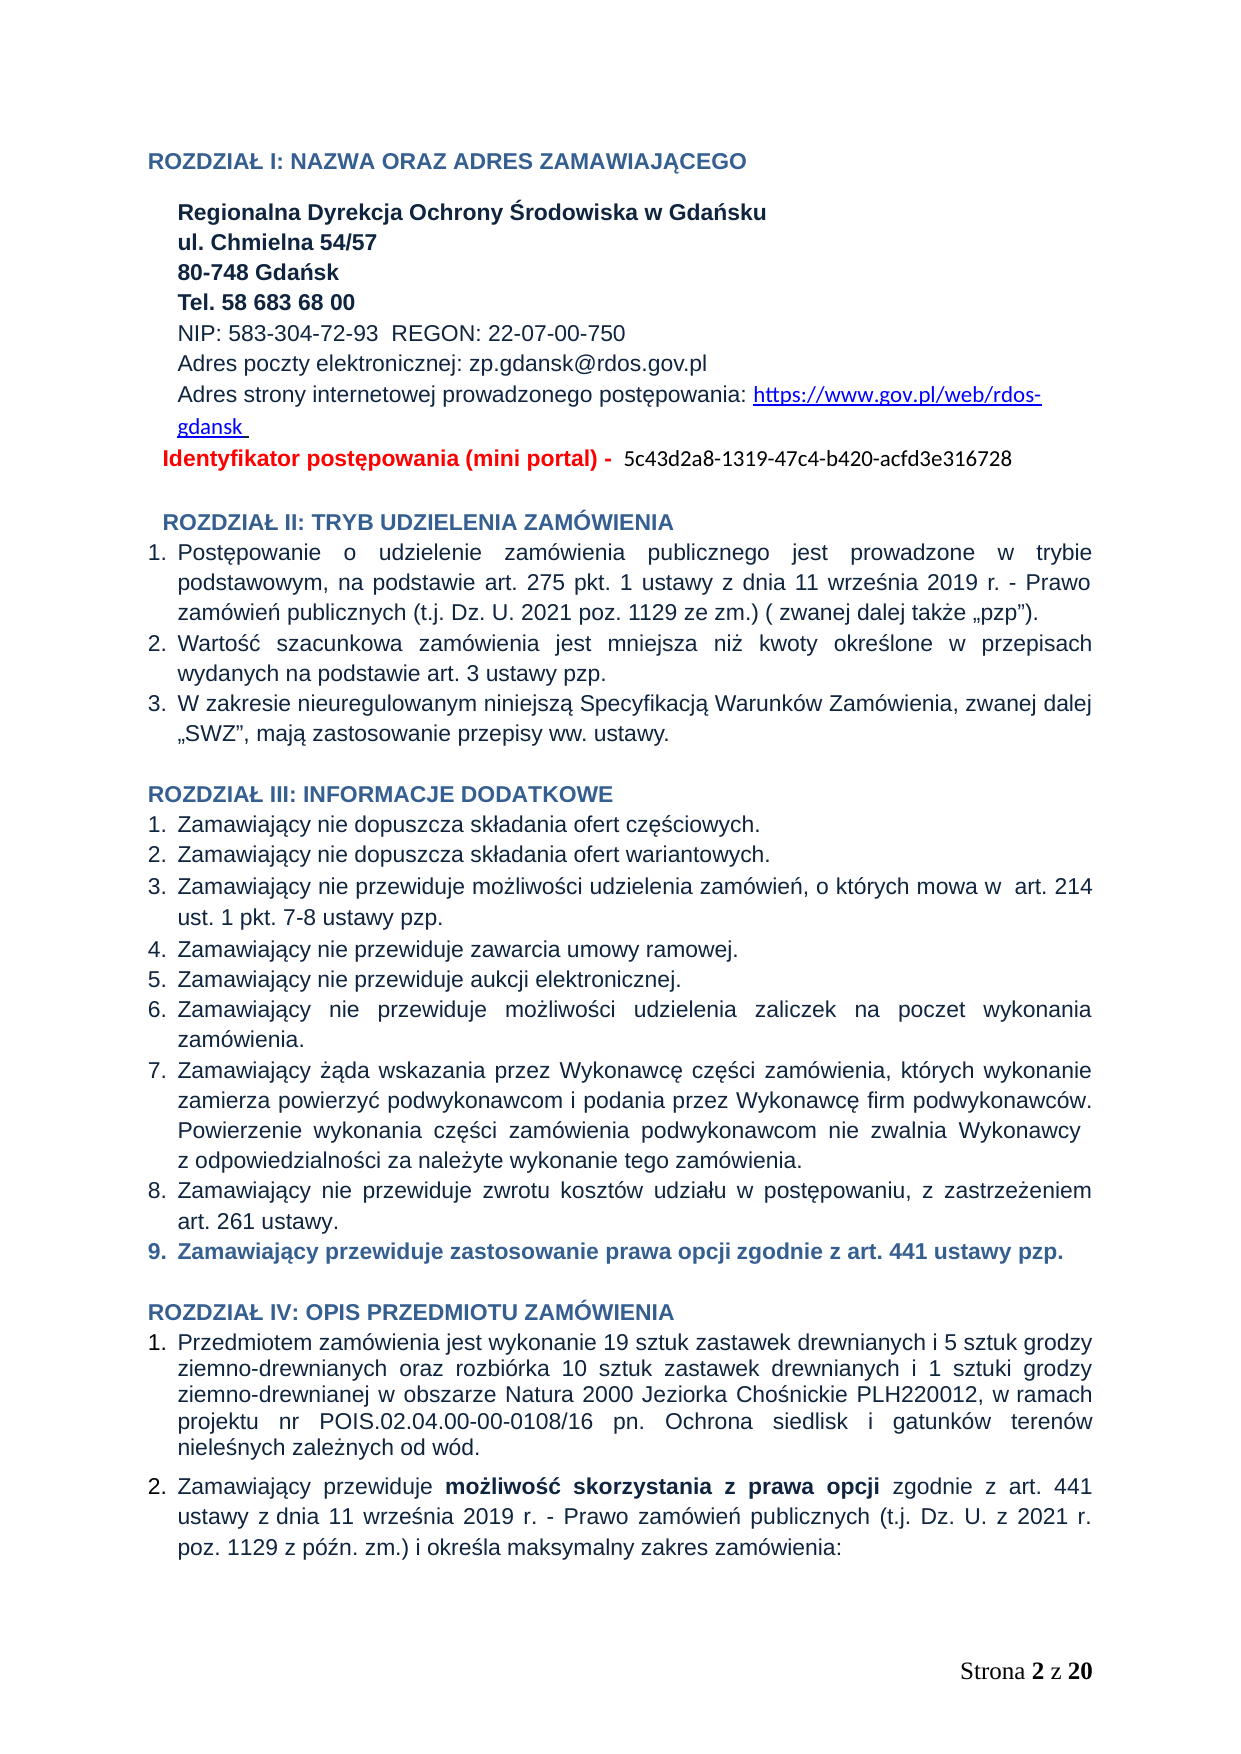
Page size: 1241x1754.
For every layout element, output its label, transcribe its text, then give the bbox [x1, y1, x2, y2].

list Przedmiotem zamówienia jest wykonanie 19 sztuk zastawek drewnianych i 5 sztuk grodzy ziemno-drewnianych oraz rozbiórka 10 sztuk zastawek drewnianych i 1 sztuki grodzy ziemno-drewnianej w obszarze Natura 2000 Jeziorka Chośnickie PLH220012, w ramach projektu nr POIS.02.04.00-00-0108/16 pn. Ochrona siedlisk i gatunków terenów nieleśnych zależnych od wód. [148, 1329, 1093, 1461]
list Zamawiający nie dopuszcza składania ofert wariantowych. [148, 841, 1093, 867]
list Zamawiający nie przewiduje aukcji elektronicznej. [148, 966, 1093, 992]
text ROZDZIAŁ IV: OPIS PRZEDMIOTU ZAMÓWIENIA [148, 1298, 1093, 1325]
text Regionalna Dyrekcja Ochrony Środowiska w Gdańsku [177, 199, 1093, 225]
text Adres poczty elektronicznej: zp.gdansk@rdos.gov.pl [177, 350, 1093, 376]
list Zamawiający przewiduje zastosowanie prawa opcji zgodnie z art. 441 ustawy pzp. [148, 1238, 1093, 1264]
list Zamawiający nie dopuszcza składania ofert częściowych. [148, 811, 1093, 837]
text Identyfikator postępowania (mini portal) - 5c43d2a8-1319-47c4-b420-acfd3e316728 [162, 444, 1093, 472]
text ROZDZIAŁ III: INFORMACJE DODATKOWE [148, 781, 1093, 807]
text NIP: 583-304-72-93 REGON: 22-07-00-750 [177, 319, 1093, 346]
list Wartość szacunkowa zamówienia jest mniejsza niż kwoty określone w przepisach wydanych na podstawie art. 3 ustawy pzp. [148, 629, 1093, 686]
text ROZDZIAŁ II: TRYB UDZIELENIA ZAMÓWIENIA [162, 509, 1093, 535]
list Zamawiający nie przewiduje zwrotu kosztów udziału w postępowaniu, z zastrzeżeniem art. 261 ustawy. [148, 1177, 1093, 1234]
list Zamawiający przewiduje możliwość skorzystania z prawa opcji zgodnie z art. 441 ustawy z dnia 11 września 2019 r. - Prawo zamówień publicznych (t.j. Dz. U. z 2021 r. poz. 1129 z późn. zm.) i określa maksymalny zakres zamówienia: [148, 1473, 1093, 1560]
list Zamawiający nie przewiduje możliwości udzielenia zamówień, o których mowa w art. 214 ust. 1 pkt. 7-8 ustawy pzp. [148, 873, 1093, 930]
text Adres strony internetowej prowadzonego postępowania: https://www.gov.pl/web/rdos-gdansk [177, 380, 1093, 440]
list W zakresie nieuregulowanym niniejszą Specyfikacją Warunków Zamówienia, zwanej dalej „SWZ”, mają zastosowanie przepisy ww. ustawy. [148, 690, 1093, 746]
text ul. Chmielna 54/57 [177, 229, 1093, 255]
list Postępowanie o udzielenie zamówienia publicznego jest prowadzone w trybie podstawowym, na podstawie art. 275 pkt. 1 ustawy z dnia 11 września 2019 r. - Prawo zamówień publicznych (t.j. Dz. U. 2021 poz. 1129 ze zm.) ( zwanej dalej także „pzp”). [148, 539, 1093, 626]
list Zamawiający nie przewiduje zawarcia umowy ramowej. [148, 936, 1093, 962]
list Zamawiający żąda wskazania przez Wykonawcę części zamówienia, których wykonanie zamierza powierzyć podwykonawcom i podania przez Wykonawcę firm podwykonawców. Powierzenie wykonania części zamówienia podwykonawcom nie zwalnia Wykonawcy z odpowiedzialności za należyte wykonanie tego zamówienia. [148, 1057, 1093, 1173]
text 80-748 Gdańsk [177, 259, 1093, 285]
text Tel. 58 683 68 00 [177, 289, 1093, 316]
list Zamawiający nie przewiduje możliwości udzielenia zaliczek na poczet wykonania zamówienia. [148, 996, 1093, 1053]
text ROZDZIAŁ I: NAZWA ORAZ ADRES ZAMAWIAJĄCEGO [148, 148, 1093, 174]
